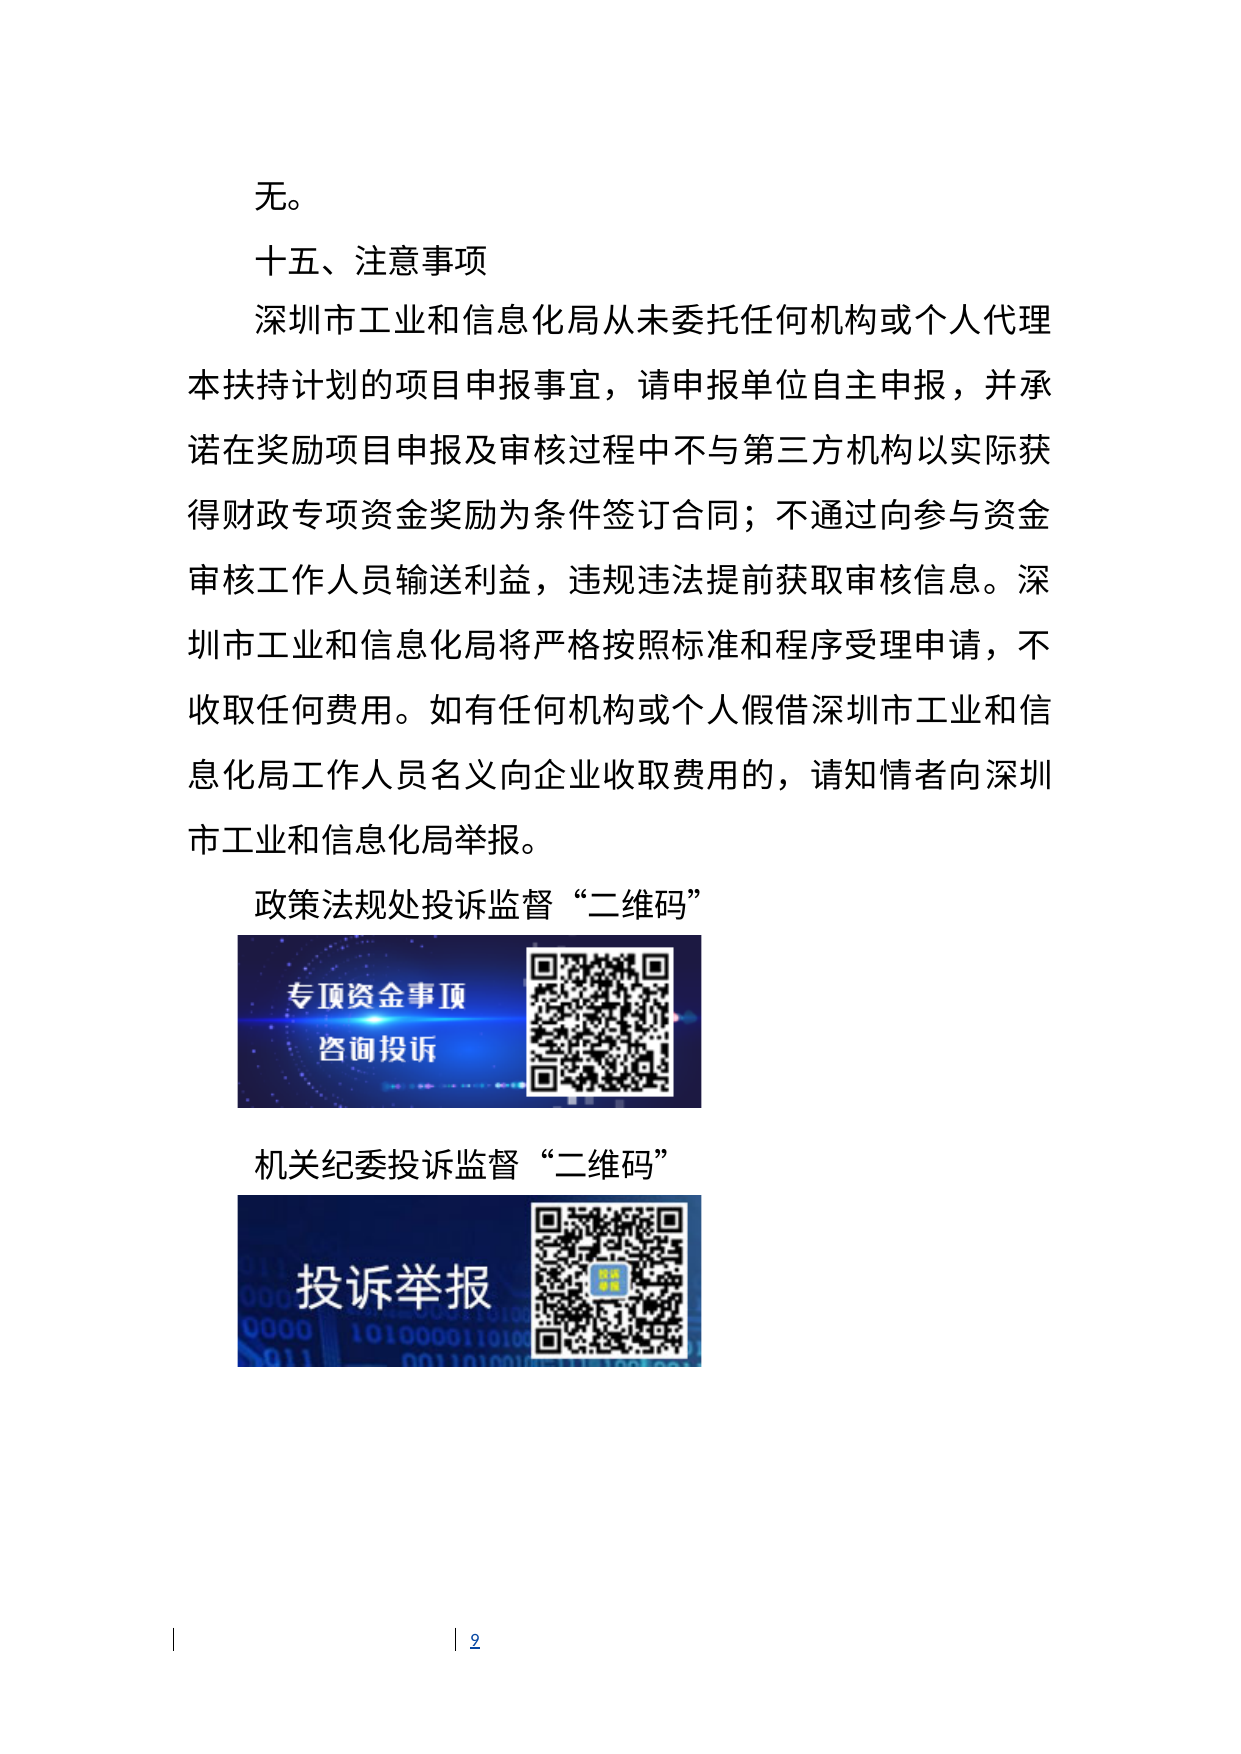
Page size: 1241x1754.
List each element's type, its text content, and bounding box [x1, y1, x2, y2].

text 十五、注意事项 [187, 227, 1053, 285]
text 政策法规处投诉监督“二维码” [187, 870, 1053, 935]
text 深圳市工业和信息化局从未委托任何机构或个人代理本扶持计划的项目申报事宜，请申报单位自主申报，并承诺在奖励项目申报及审核过程中不与第三方机构以实际获得财政专项资金奖励为条件签订合同；不通过向参与资金审核工作人员输送利益，违规违法提前获取审核信息。深圳市工业和信息化局将严格按照标准和程序受理申请，不收取任何费用。如有任何机构或个人假借深圳市工业和信息化局工作人员名义向企业收取费用的，请知情者向深圳市工业和信息化局举报。 [187, 285, 1053, 870]
picture [237, 1195, 702, 1367]
text 无。 [187, 162, 1053, 227]
text 机关纪委投诉监督“二维码” [187, 1130, 1053, 1195]
picture [237, 935, 702, 1108]
